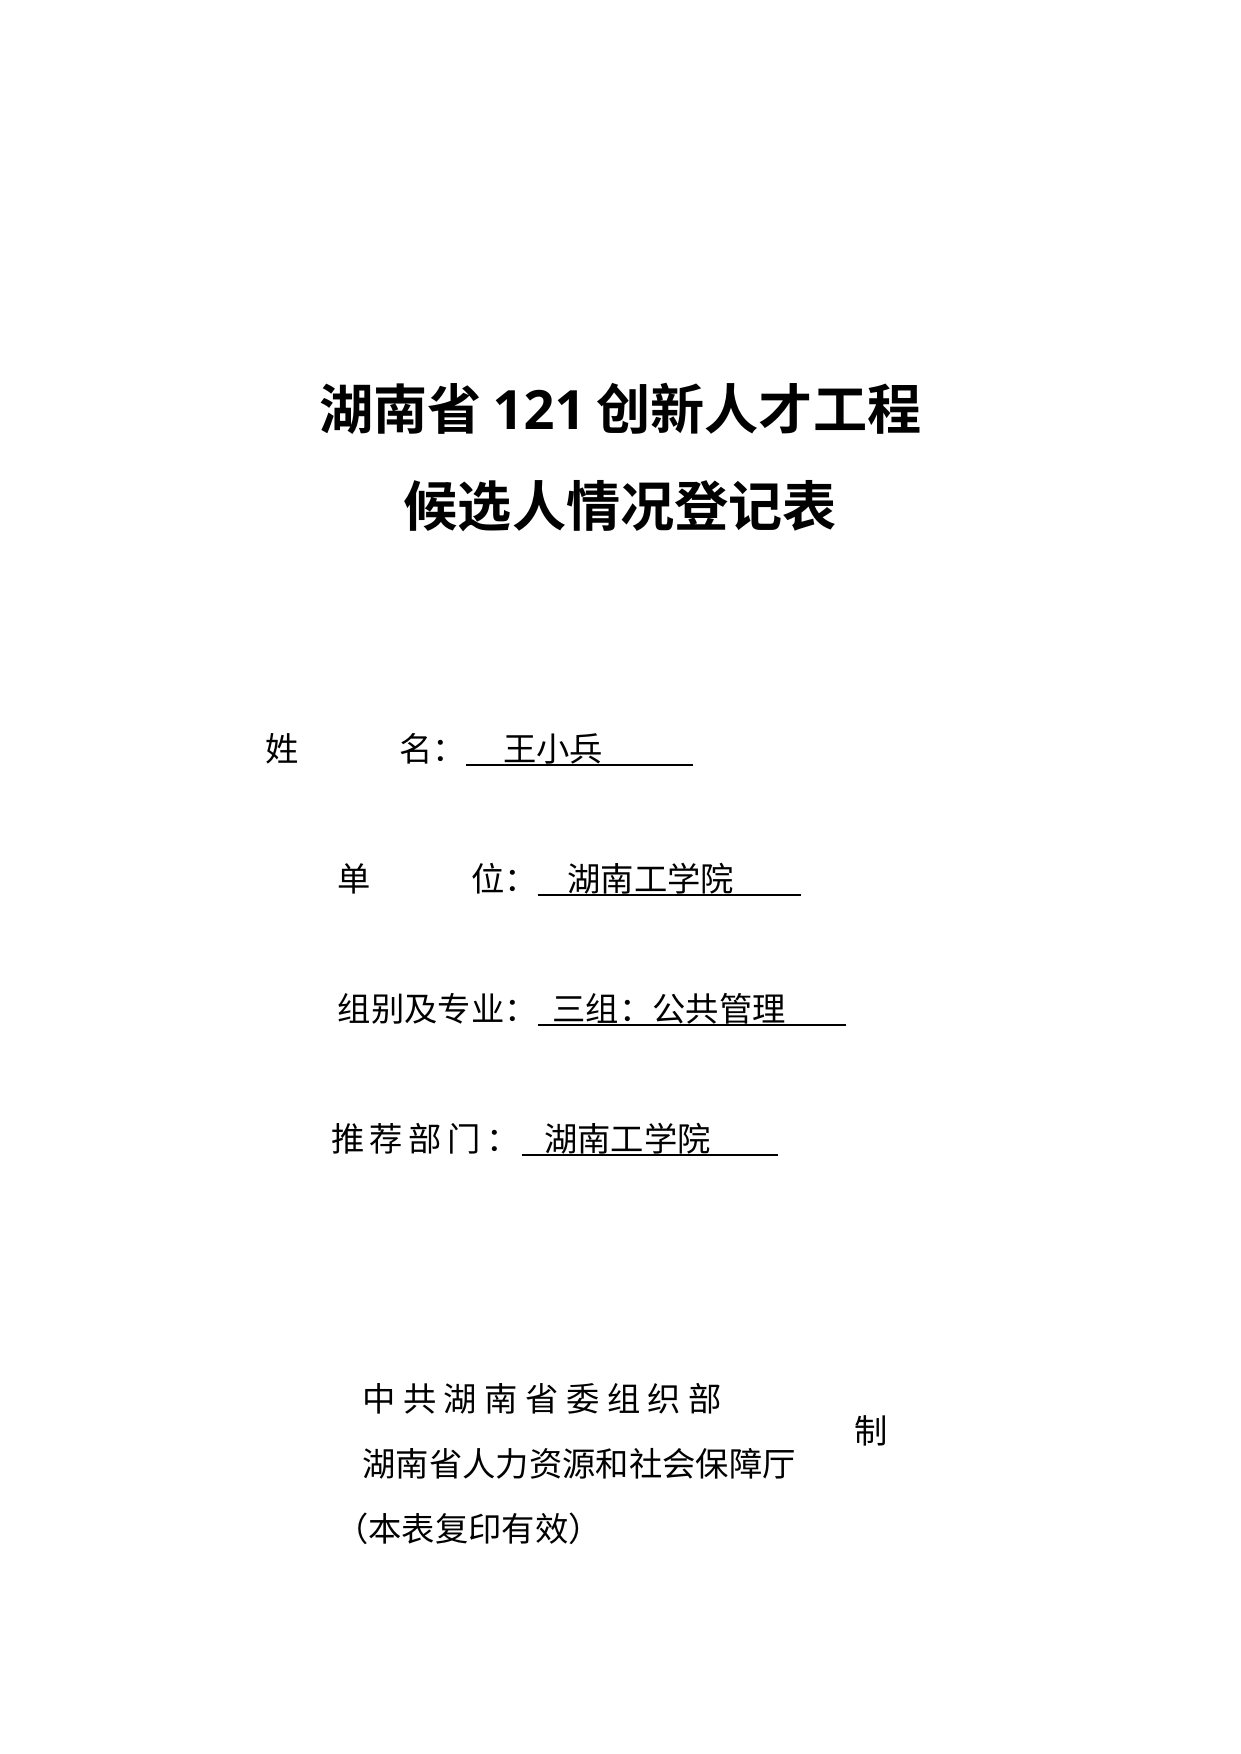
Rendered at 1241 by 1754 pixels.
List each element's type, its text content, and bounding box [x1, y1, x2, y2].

text （本表复印有效） [187, 1494, 1053, 1559]
text 推荐部门： 湖南工学院 [187, 1104, 1053, 1169]
text 姓 名： 王小兵 [187, 714, 1053, 779]
text 候选人情况登记表 [187, 454, 1053, 552]
table_header 中 共 湖 南 省 委 组 织 部 [351, 1365, 811, 1429]
text 湖南省121创新人才工程 [187, 357, 1053, 454]
text 单 位： 湖南工学院 [187, 844, 1053, 909]
text 组别及专业： 三组：公共管理 [187, 974, 1053, 1039]
table_header 制 [811, 1365, 889, 1494]
table_cell 湖南省人力资源和社会保障厅 [351, 1430, 811, 1494]
